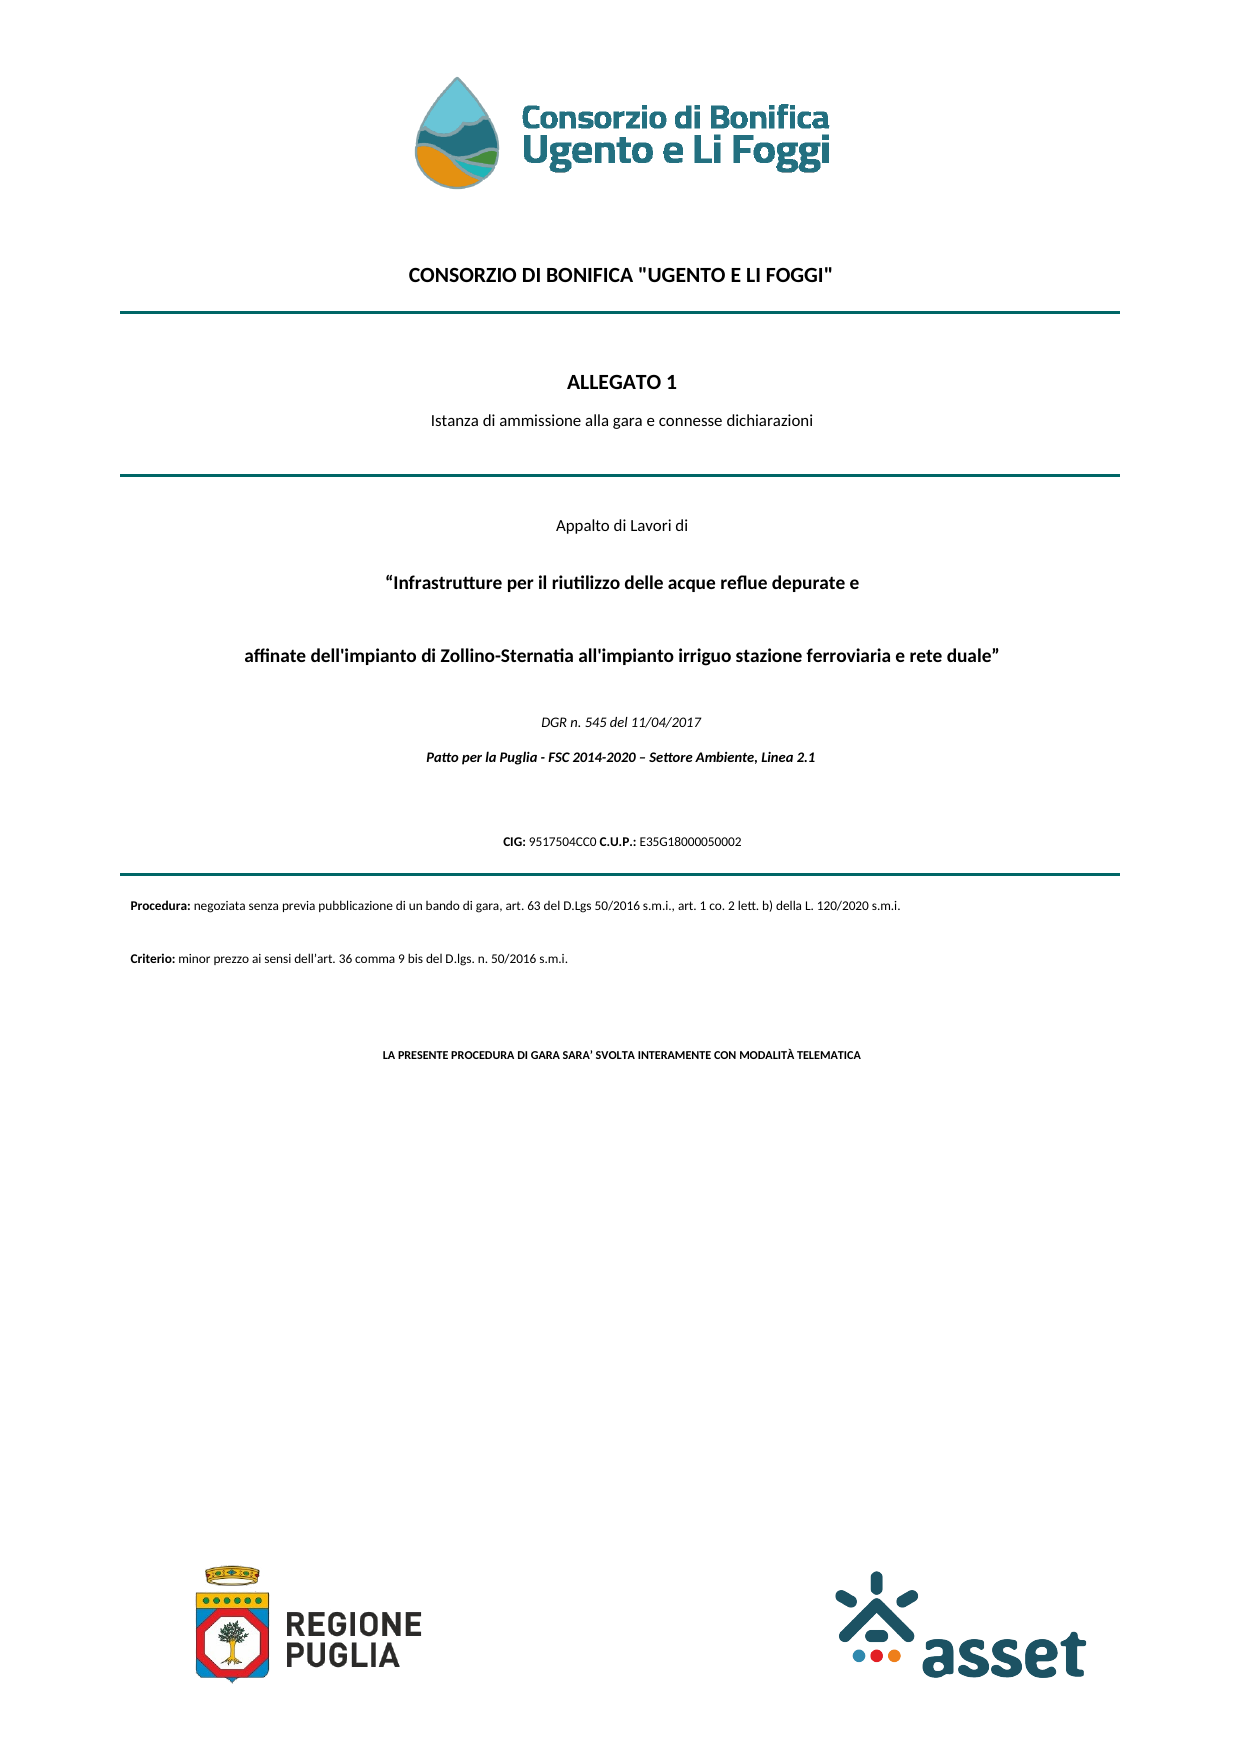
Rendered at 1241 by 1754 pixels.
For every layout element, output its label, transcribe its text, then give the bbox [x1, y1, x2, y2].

picture [194, 1565, 422, 1684]
table_cell Appalto di Lavori di “Infrastrutture per il riutilizzo delle acque reflue depurate e affinate dell'impianto di Zollino-Sternatia all'impianto irriguo stazione ferroviaria e rete duale” DGR n. 545 del 11/04/2017 Patto per la Puglia - FSC 2014-2020 – Settore Ambiente, Linea 2.1 CIG: 9517504CC0 C.U.P.: E35G18000050002 [120, 477, 1120, 872]
table_cell Procedura: negoziata senza previa pubblicazione di un bando di gara, art. 63 del D.Lgs 50/2016 s.m.i., art. 1 co. 2 lett. b) della L. 120/2020 s.m.i. Criterio: minor prezzo ai sensi dell’art. 36 comma 9 bis del D.lgs. n. 50/2016 s.m.i. LA PRESENTE PROCEDURA DI GARA SARA’ SVOLTA INTERAMENTE CON MODALITÀ TELEMATICA [120, 876, 1120, 1073]
text CONSORZIO DI BONIFICA "UGENTO E LI FOGGI" [118, 242, 1124, 288]
picture [409, 73, 835, 192]
table_header ALLEGATO 1 Istanza di ammissione alla gara e connesse dichiarazioni [120, 314, 1120, 474]
picture [822, 1571, 1087, 1678]
